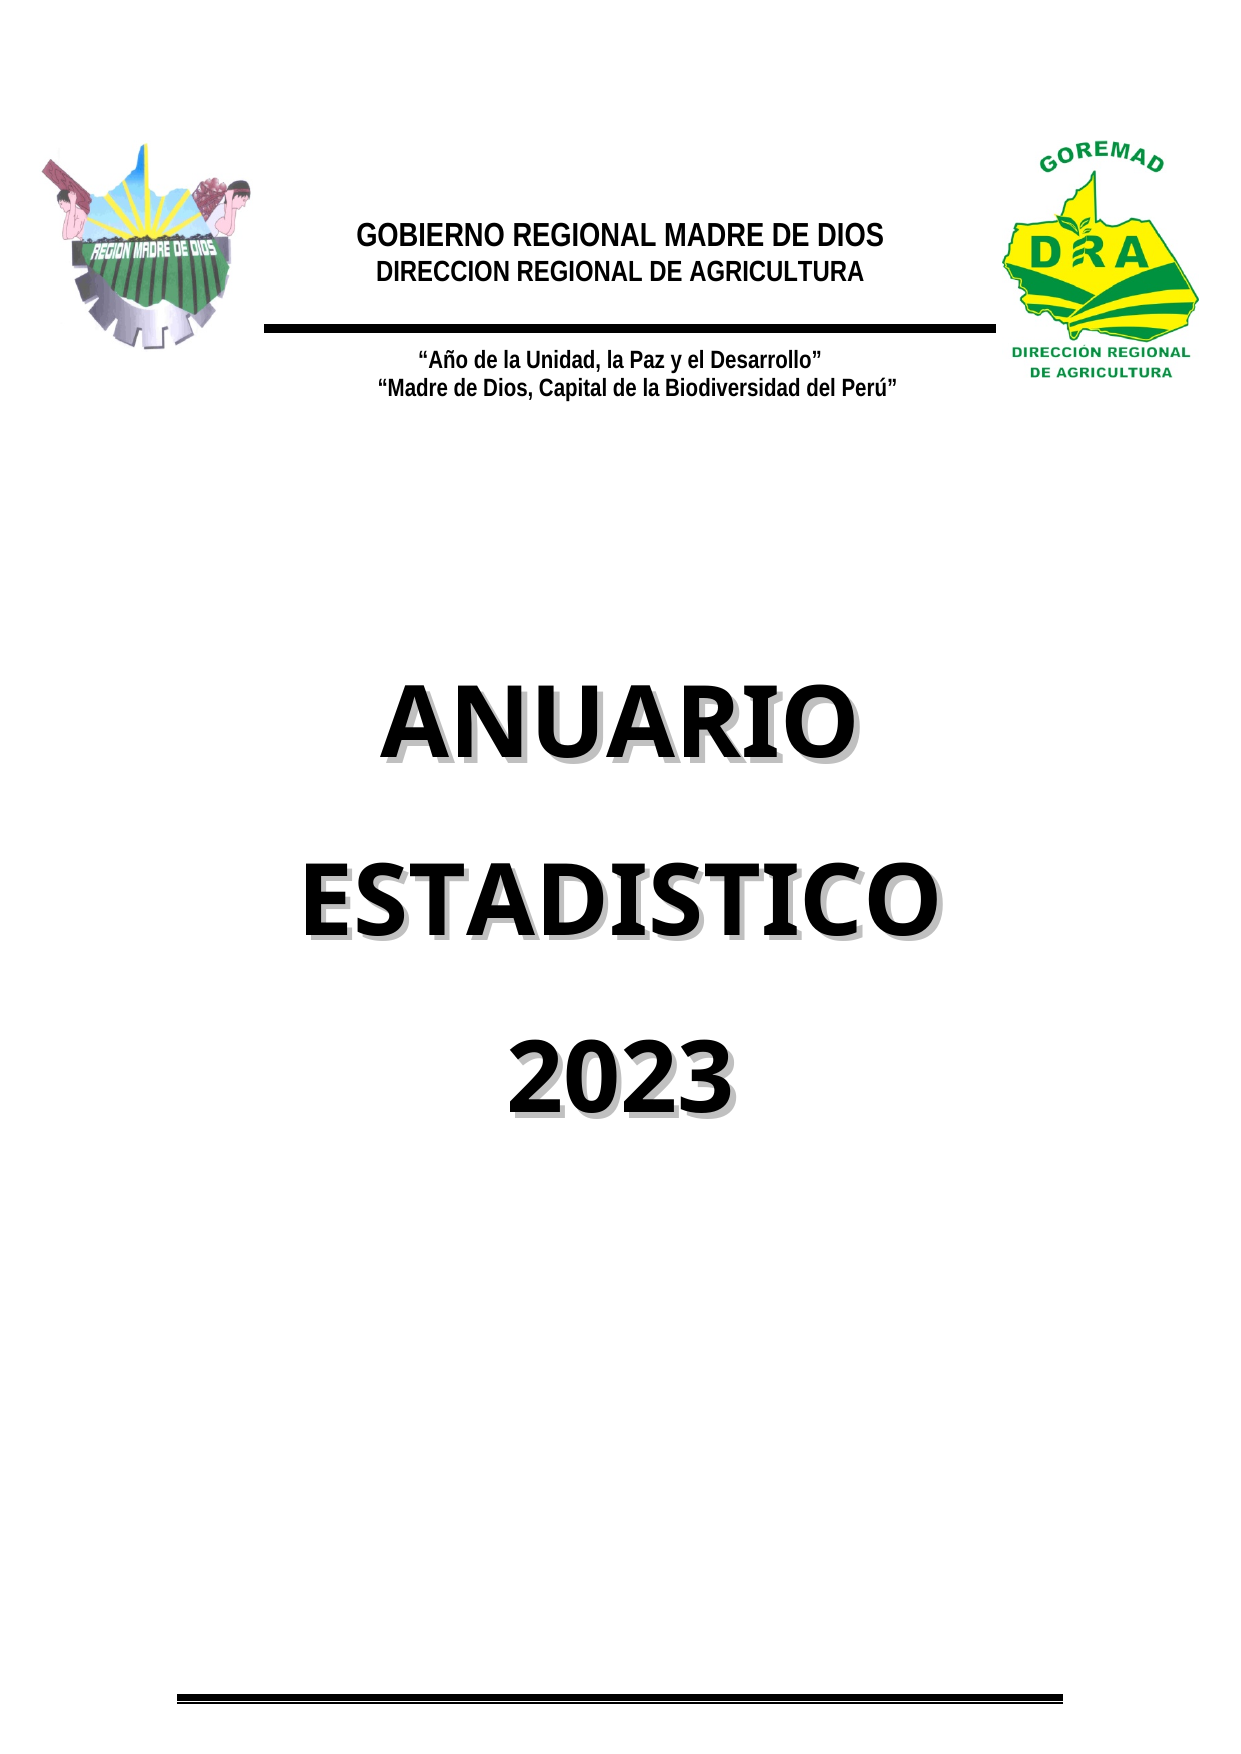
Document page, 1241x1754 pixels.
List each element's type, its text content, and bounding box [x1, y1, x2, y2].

text ANUARIO [177, 651, 1063, 787]
text GOBIERNO REGIONAL MADRE DE DIOS [259, 216, 1063, 254]
picture [39, 140, 259, 352]
text “Año de la Unidad, la Paz y el Desarrollo” [177, 344, 1063, 373]
picture [1002, 140, 1199, 378]
text 2023 [177, 1006, 1063, 1142]
text DIRECCION REGIONAL DE AGRICULTURA [259, 254, 1063, 287]
text ESTADISTICO [177, 828, 1063, 964]
text “Madre de Dios, Capital de del Perú” [177, 373, 1063, 402]
